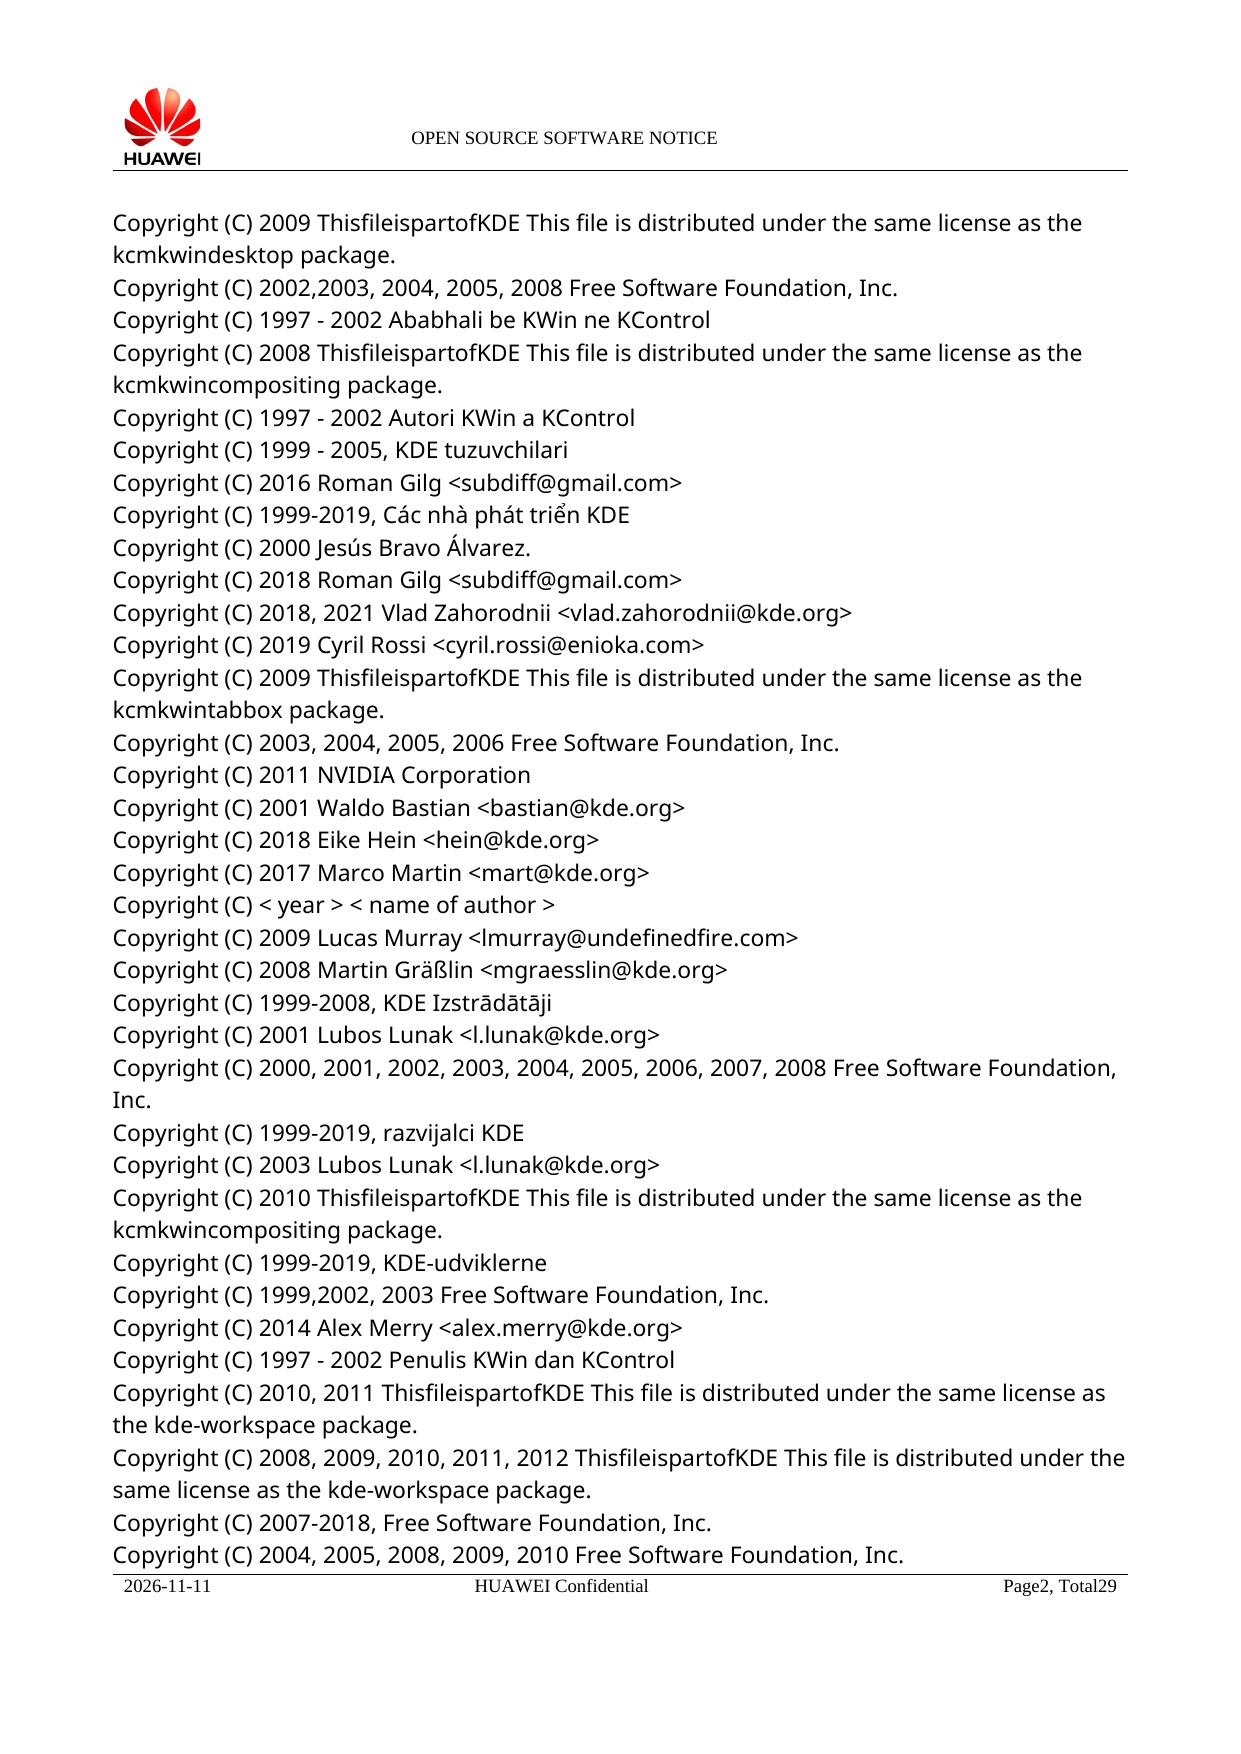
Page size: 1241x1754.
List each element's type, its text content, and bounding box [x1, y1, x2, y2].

picture [124, 88, 201, 165]
